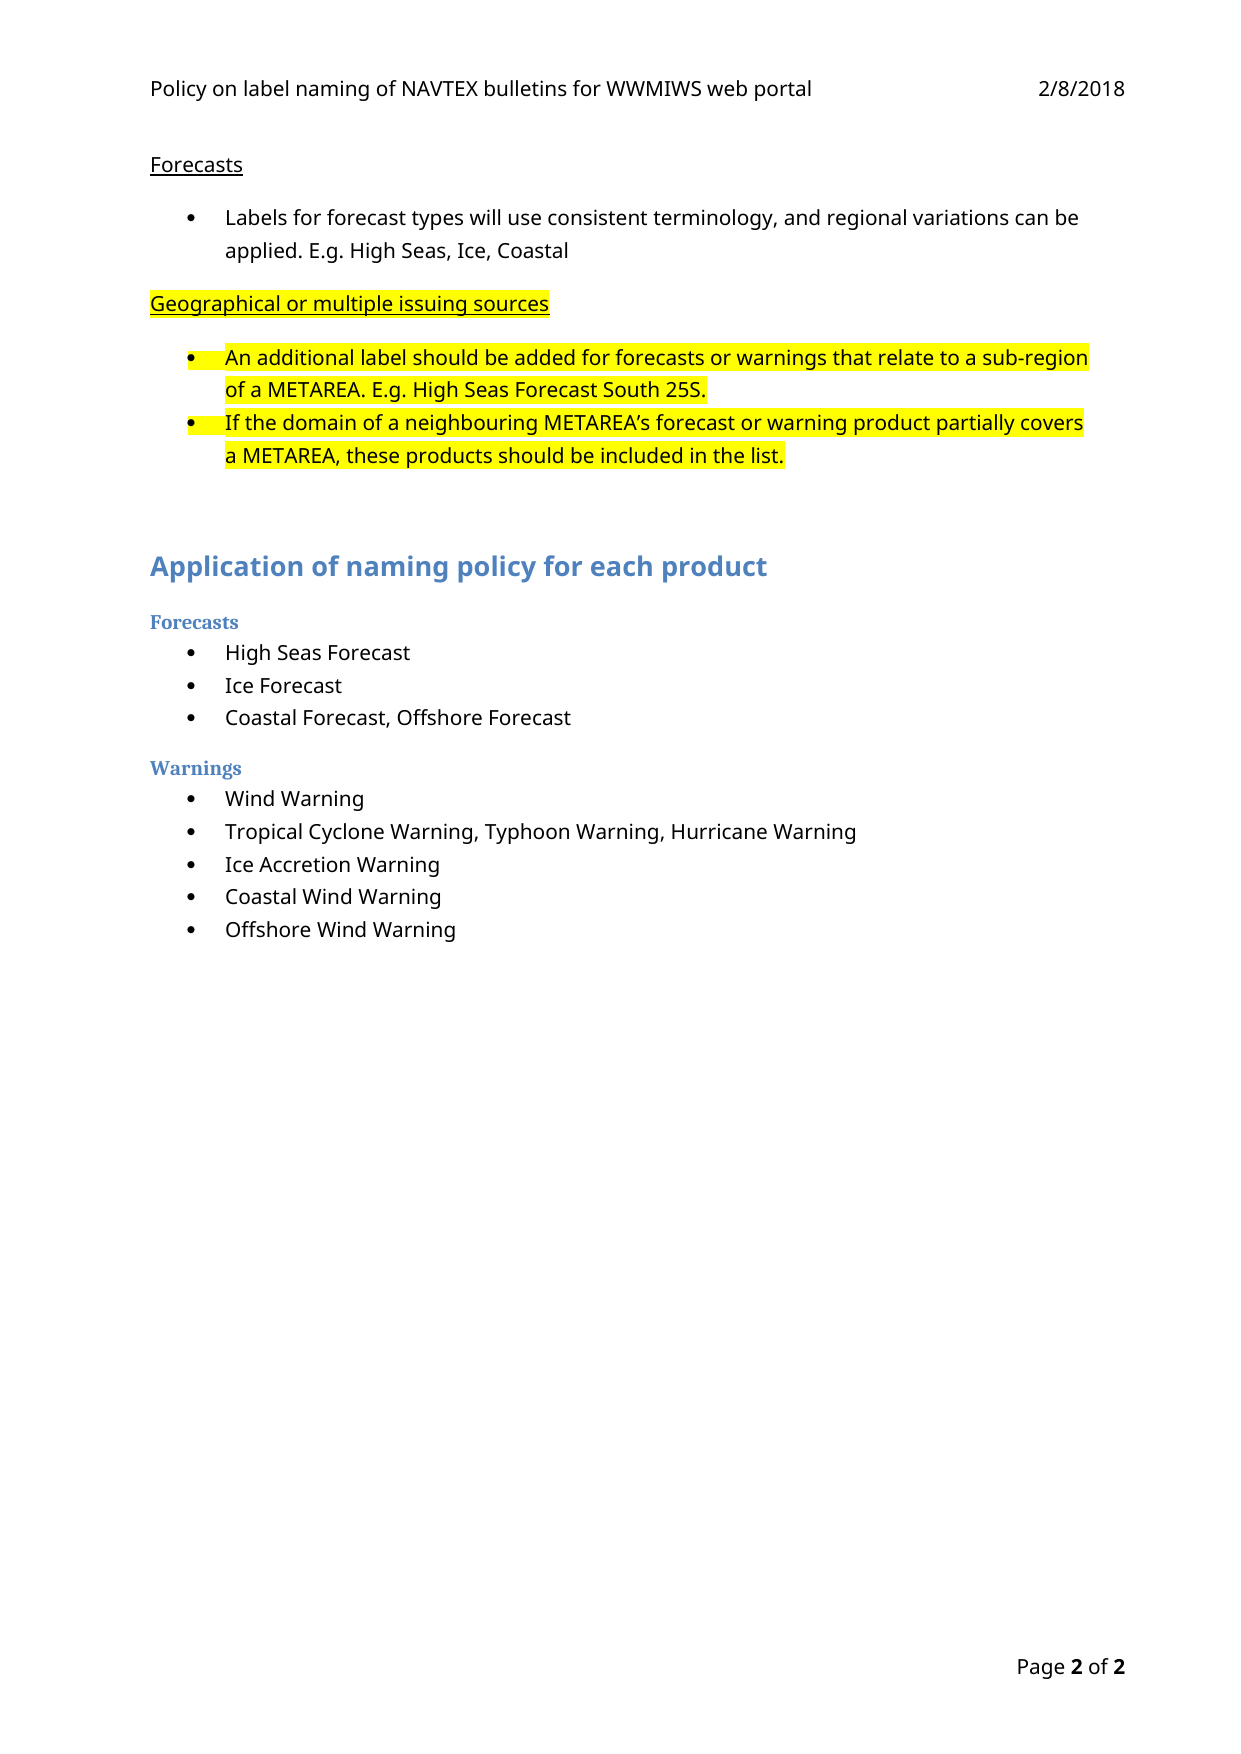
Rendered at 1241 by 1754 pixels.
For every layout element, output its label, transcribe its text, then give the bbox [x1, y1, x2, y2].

list Labels for forecast types will use consistent terminology, and regional variations can be applied. E.g. High Seas, Ice, Coastal [187, 203, 1090, 264]
list Ice Forecast [187, 671, 1090, 699]
subtitle Warnings [150, 757, 1090, 781]
list Coastal Forecast, Offshore Forecast [187, 703, 1090, 732]
subtitle Forecasts [150, 611, 1090, 635]
list Offshore Wind Warning [187, 915, 1090, 943]
list An additional label should be added for forecasts or warnings that relate to a sub-region of a METAREA. E.g. High Seas Forecast South 25S. [187, 343, 1090, 404]
text Geographical or multiple issuing sources [150, 289, 1090, 318]
text Forecasts [150, 150, 1090, 178]
list Coastal Wind Warning [187, 882, 1090, 911]
list Ice Accretion Warning [187, 850, 1090, 878]
list If the domain of a neighbouring METAREA’s forecast or warning product partially covers a METAREA, these products should be included in the list. [187, 408, 1090, 469]
list Tropical Cyclone Warning, Typhoon Warning, Hurricane Warning [187, 817, 1090, 846]
subtitle Application of naming policy for each product [150, 548, 1090, 584]
list High Seas Forecast [187, 638, 1090, 667]
list Wind Warning [187, 784, 1090, 813]
